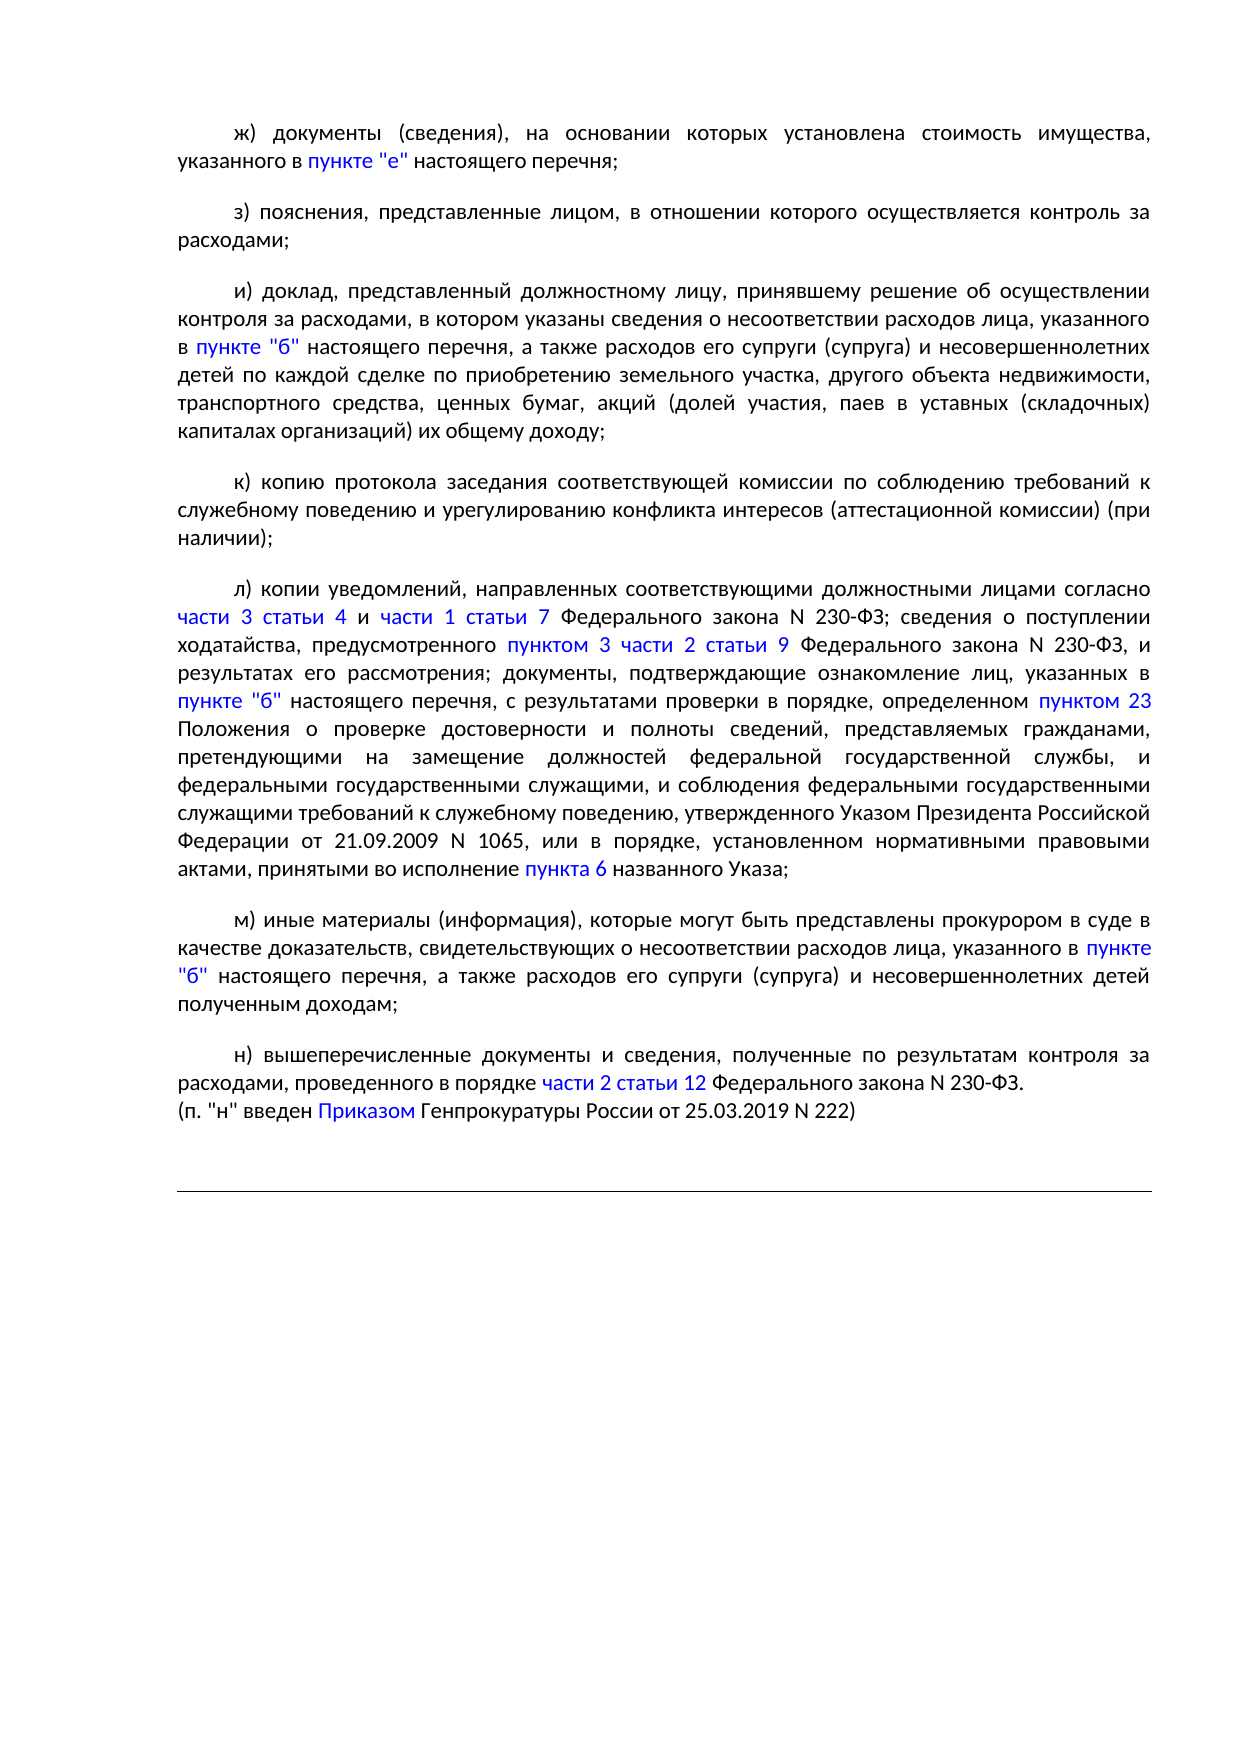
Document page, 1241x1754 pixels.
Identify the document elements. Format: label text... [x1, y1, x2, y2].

text м) иные материалы (информация), которые могут быть представлены прокурором в суде в качестве доказательств, свидетельствующих о несоответствии расходов лица, указанного в пункте "б" настоящего перечня, а также расходов его супруги (супруга) и несовершеннолетних детей полученным доходам; [177, 905, 1152, 1017]
text ж) документы (сведения), на основании которых установлена стоимость имущества, указанного в пункте "е" настоящего перечня; [177, 118, 1152, 174]
text (п. "н" введен Приказом Генпрокуратуры России от 25.03.2019 N 222) [177, 1096, 1152, 1124]
text к) копию протокола заседания соответствующей комиссии по соблюдению требований к служебному поведению и урегулированию конфликта интересов (аттестационной комиссии) (при наличии); [177, 467, 1152, 551]
text з) пояснения, представленные лицом, в отношении которого осуществляется контроль за расходами; [177, 197, 1152, 253]
text л) копии уведомлений, направленных соответствующими должностными лицами согласно части 3 статьи 4 и части 1 статьи 7 Федерального закона N 230-ФЗ; сведения о поступлении ходатайства, предусмотренного пунктом 3 части 2 статьи 9 Федерального закона N 230-ФЗ, и результатах его рассмотрения; документы, подтверждающие ознакомление лиц, указанных в пункте "б" настоящего перечня, с результатами проверки в порядке, определенном пунктом 23 Положения о проверке достоверности и полноты сведений, представляемых гражданами, претендующими на замещение должностей федеральной государственной службы, и федеральными государственными служащими, и соблюдения федеральными государственными служащими требований к служебному поведению, утвержденного Указом Президента Российской Федерации от 21.09.2009 N 1065, или в порядке, установленном нормативными правовыми актами, принятыми во исполнение пункта 6 названного Указа; [177, 574, 1152, 882]
text н) вышеперечисленные документы и сведения, полученные по результатам контроля за расходами, проведенного в порядке части 2 статьи 12 Федерального закона N 230-ФЗ. [177, 1040, 1152, 1096]
text и) доклад, представленный должностному лицу, принявшему решение об осуществлении контроля за расходами, в котором указаны сведения о несоответствии расходов лица, указанного в пункте "б" настоящего перечня, а также расходов его супруги (супруга) и несовершеннолетних детей по каждой сделке по приобретению земельного участка, другого объекта недвижимости, транспортного средства, ценных бумаг, акций (долей участия, паев в уставных (складочных) капиталах организаций) их общему доходу; [177, 276, 1152, 444]
